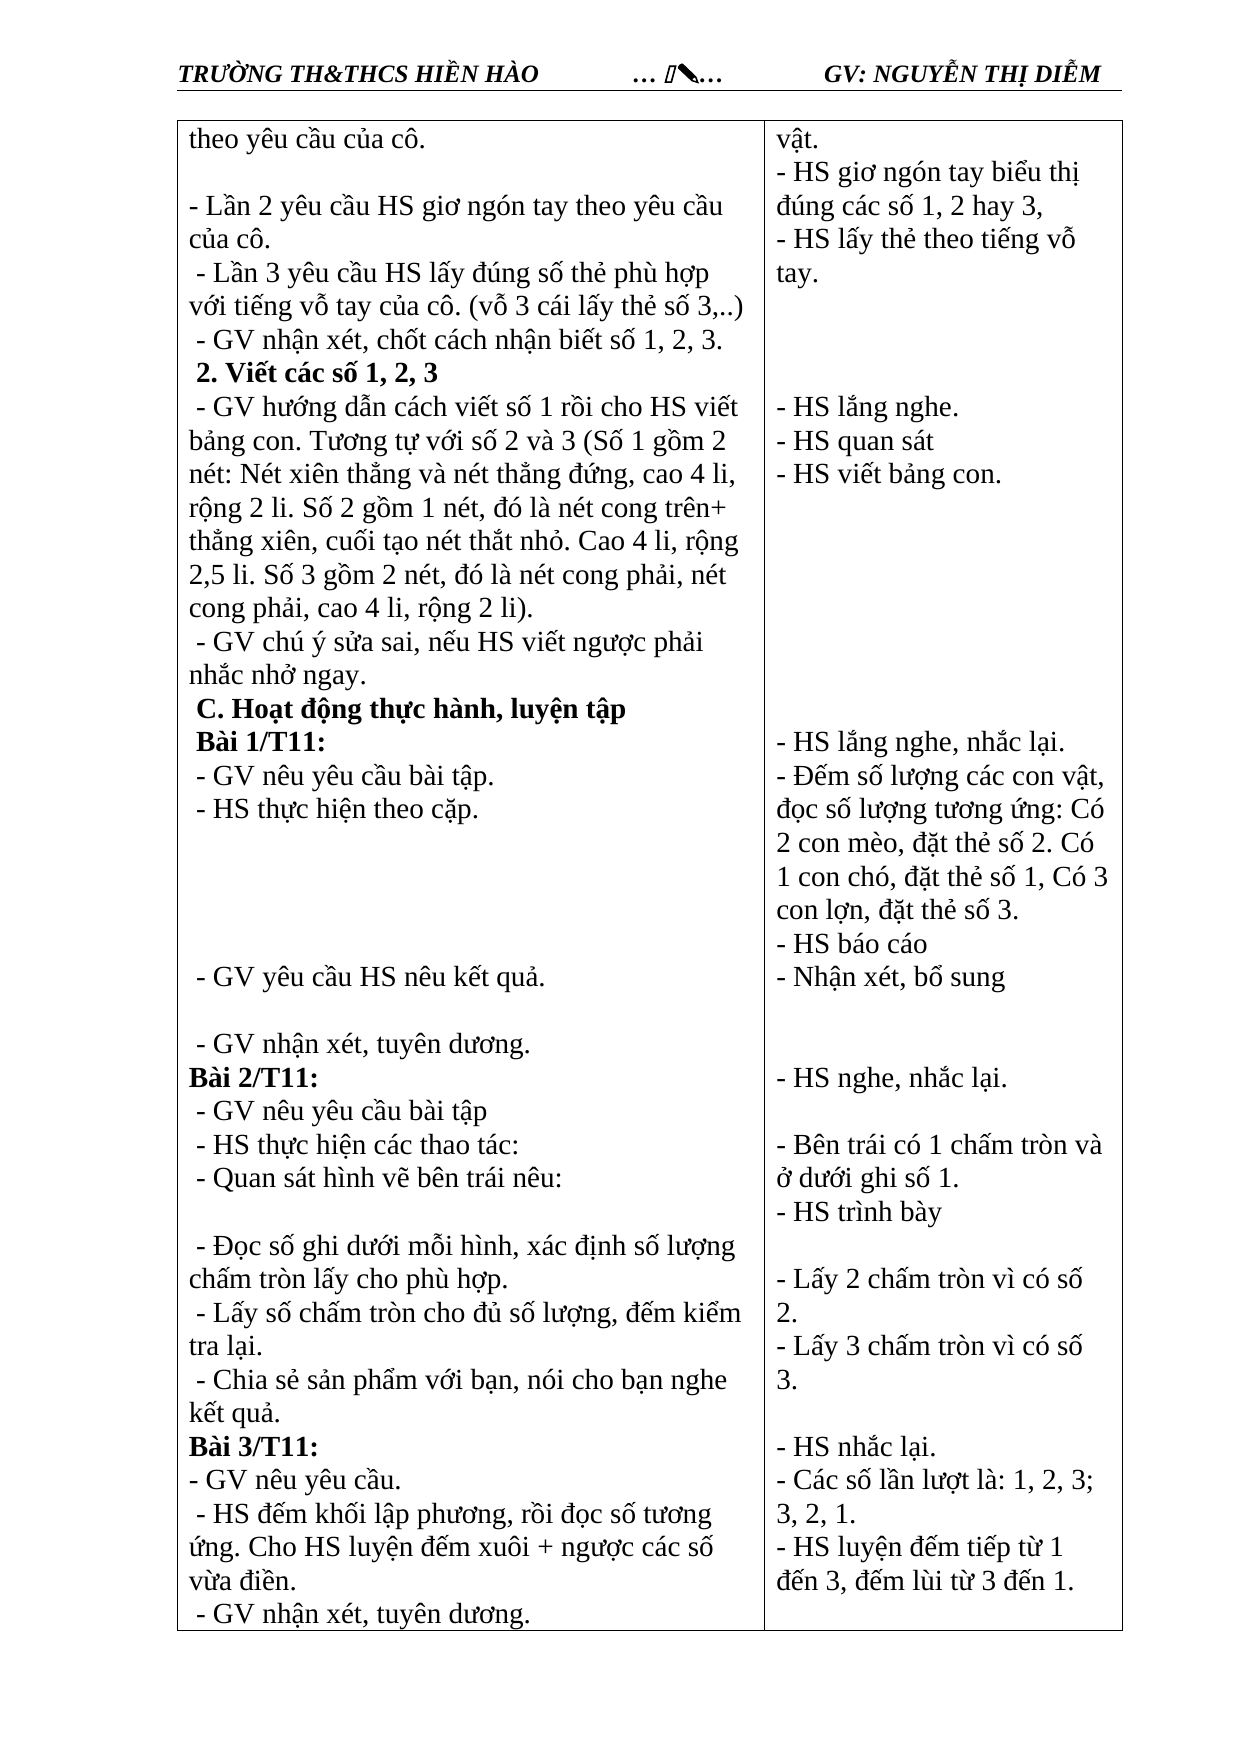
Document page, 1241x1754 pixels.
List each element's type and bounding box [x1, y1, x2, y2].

table_cell [765, 121, 1122, 1630]
table_cell [178, 121, 764, 1630]
